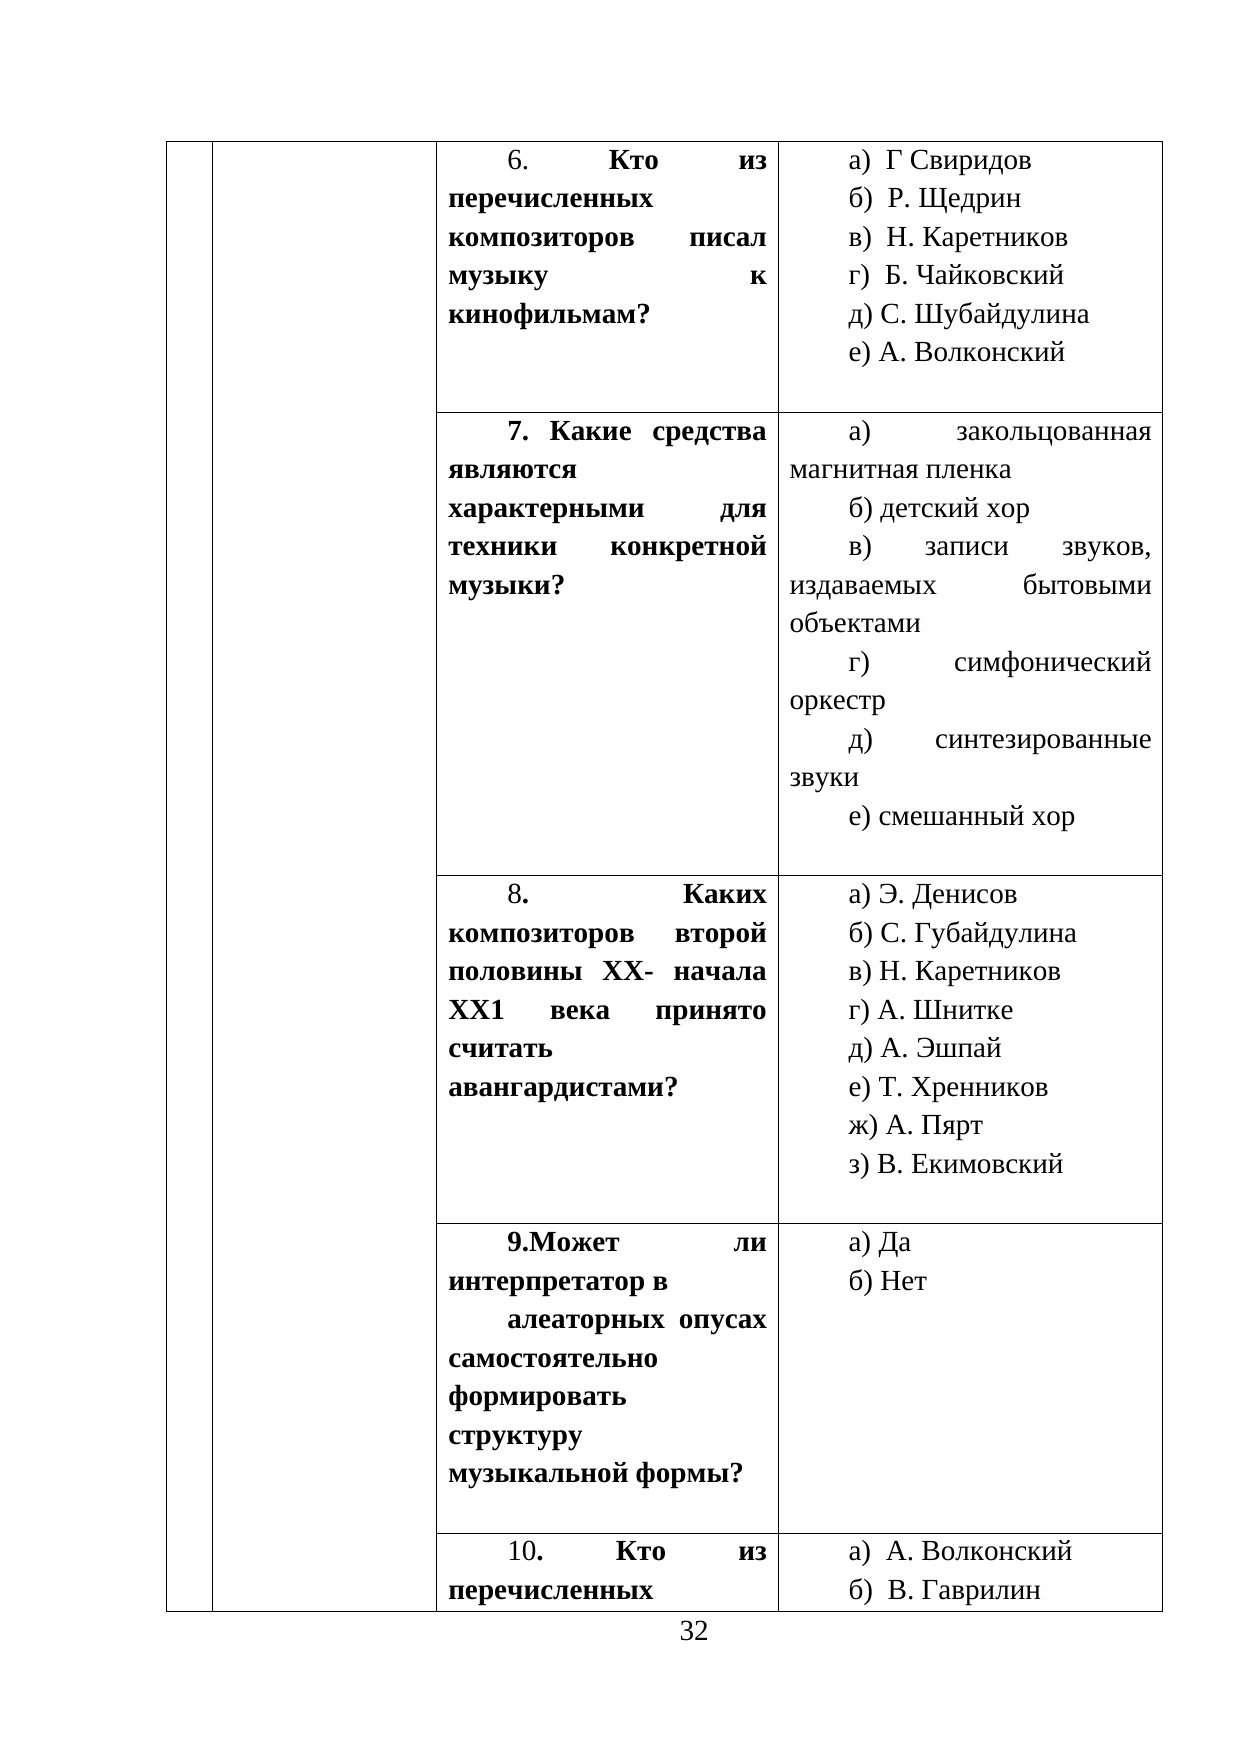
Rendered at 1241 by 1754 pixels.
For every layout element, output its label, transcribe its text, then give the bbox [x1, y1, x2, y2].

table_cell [779, 1534, 1162, 1611]
table_cell а) Г Свиридов б) Р. Щедрин в) Н. Каретников г) Б. Чайковский д) С. Шубайдулина е) А. Волконский [779, 142, 1162, 412]
table_cell 8. Каких композиторов второй половины ХХ- начала ХХ1 века принято считать авангардистами? [437, 876, 778, 1223]
table_cell 6. Кто из перечисленных композиторов писал музыку к кинофильмам? [437, 142, 778, 412]
table_cell а) Э. Денисов б) С. Губайдулина в) Н. Каретников г) А. Шнитке д) А. Эшпай е) Т. Хренников ж) А. Пярт з) В. Екимовский [779, 876, 1162, 1223]
table_cell 7. Какие средства являются характерными для техники конкретной музыки? [437, 413, 778, 875]
table_cell 9.Может ли интерпретатор в алеаторных опусах самостоятельно формировать структуру музыкальной формы? [437, 1224, 778, 1532]
table_cell а) Да б) Нет [779, 1224, 1162, 1532]
table_cell а) закольцованная магнитная пленка б) детский хор в) записи звуков, издаваемых бытовыми объектами г) симфонический оркестр д) синтезированные звуки е) смешанный хор [779, 413, 1162, 875]
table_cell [437, 1534, 778, 1611]
